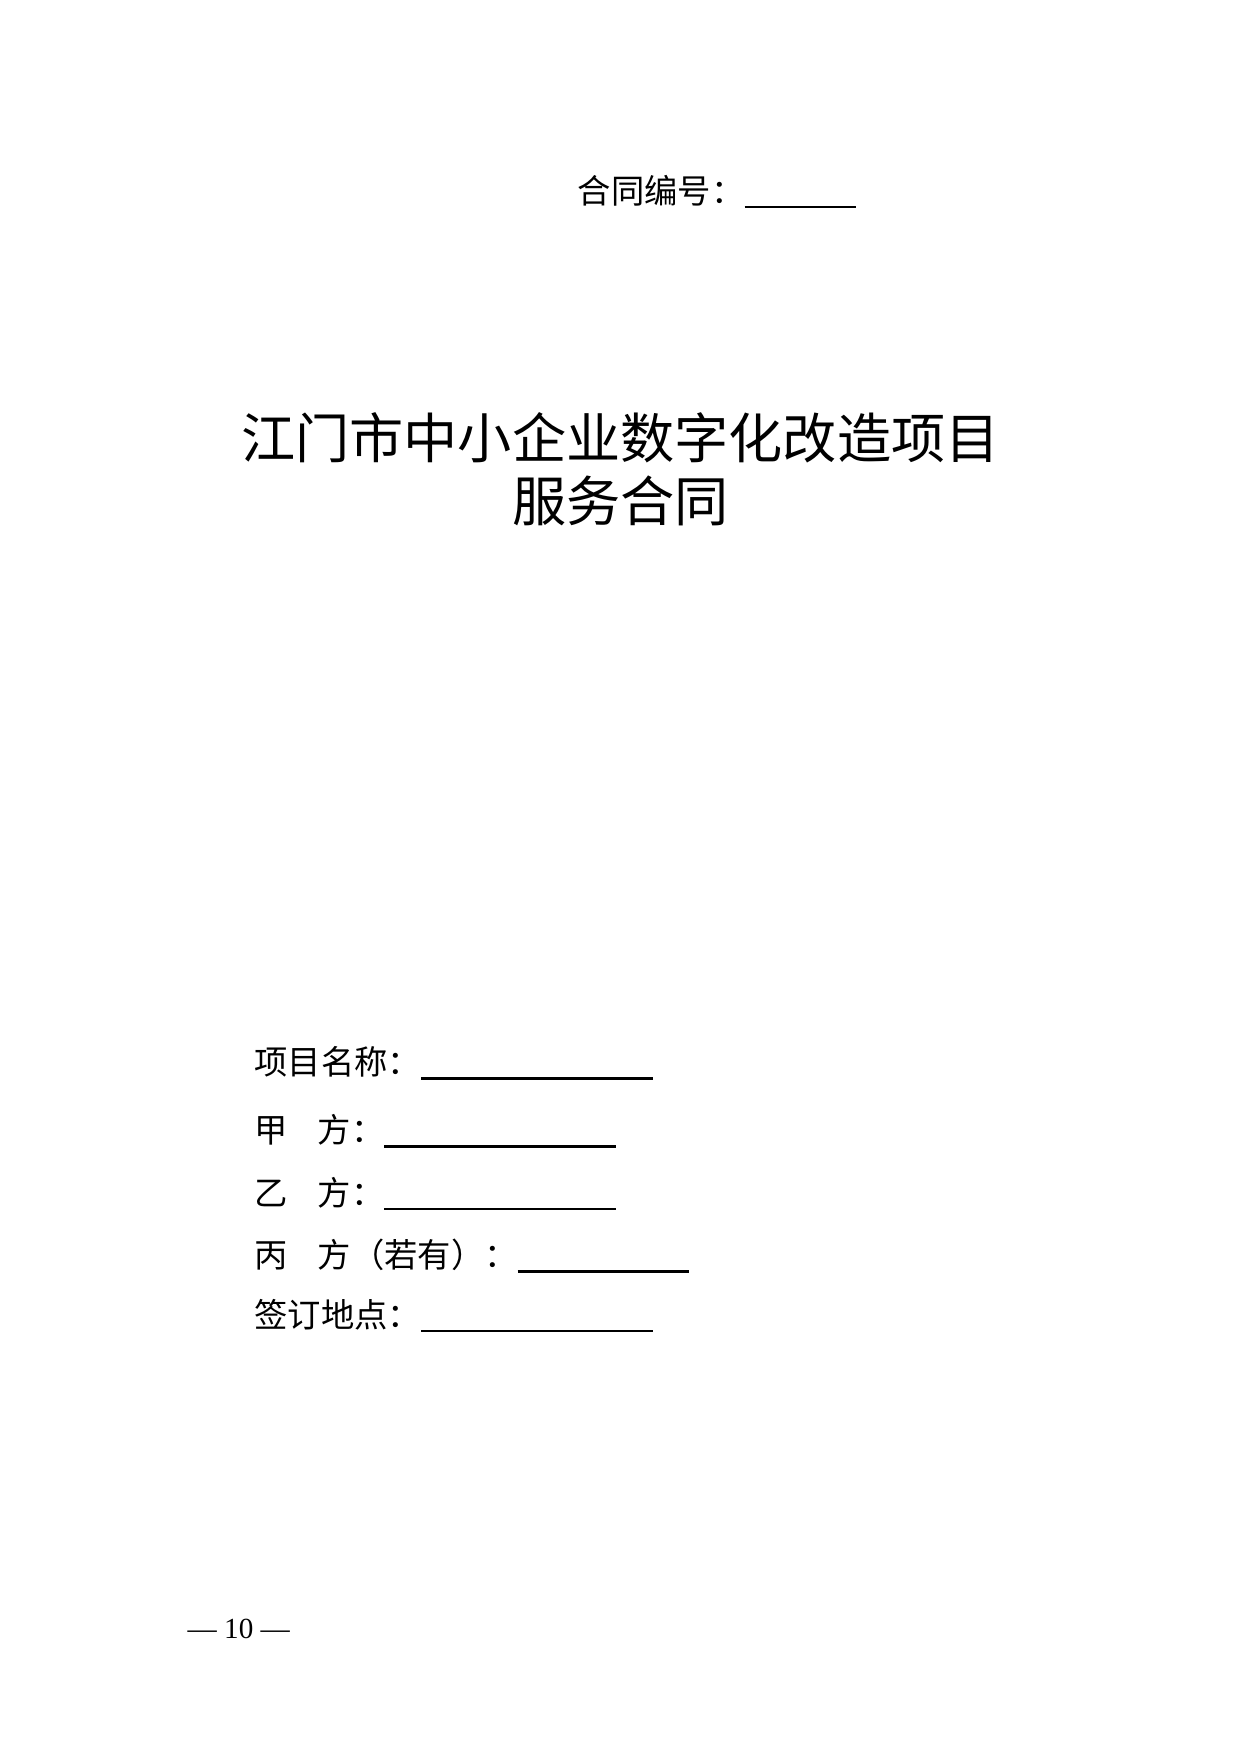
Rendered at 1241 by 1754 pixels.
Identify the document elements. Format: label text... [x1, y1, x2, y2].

text 服务合同 [187, 471, 1053, 534]
text 合同编号： [187, 156, 1053, 221]
text 乙 方： [187, 1155, 1053, 1218]
text 丙 方（若有）： [187, 1218, 1053, 1280]
text 江门市中小企业数字化改造项目 [187, 409, 1053, 471]
text 甲 方： [187, 1093, 1053, 1155]
text 项目名称： [187, 1028, 1053, 1093]
text 签订地点： [187, 1280, 1053, 1345]
